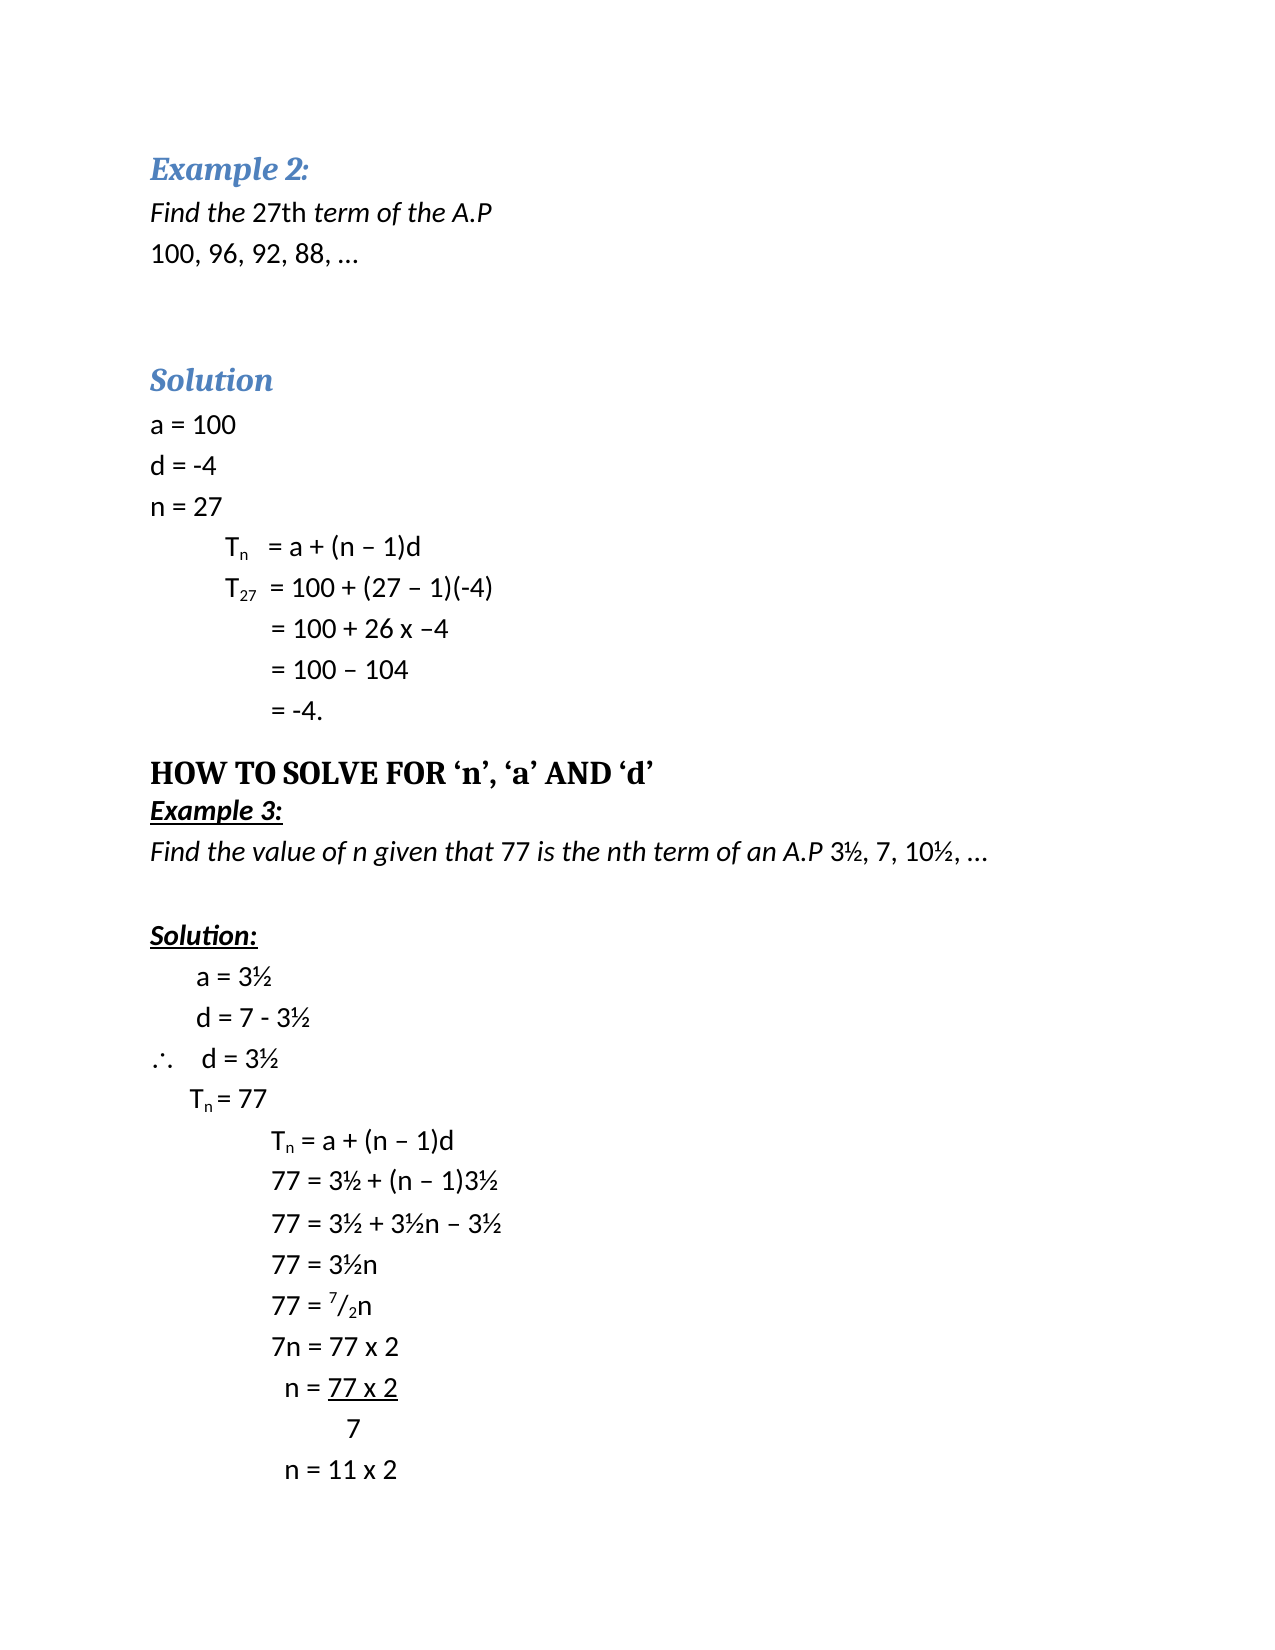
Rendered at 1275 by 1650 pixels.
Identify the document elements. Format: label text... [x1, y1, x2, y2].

text = 100 + 26 x –4 [150, 610, 1125, 646]
text Find the value of n given that 77 is the nth term of an A.P 3½, 7, 10½, … [150, 833, 1125, 870]
text n = 77 x 2 [187, 1369, 1125, 1404]
text d = 3½ [150, 1040, 1125, 1075]
text 77 = 7/2n [187, 1287, 1125, 1323]
text 77 = 3½ + (n – 1)3½ [187, 1162, 1125, 1199]
text Tn = a + (n – 1)d [150, 528, 1125, 564]
text T27 = 100 + (27 – 1)(-4) [150, 569, 1125, 605]
text a = 100 [150, 406, 1125, 441]
text 7n = 77 x 2 [187, 1328, 1125, 1363]
text d = 7 - 3½ [150, 999, 1125, 1034]
text Solution: [150, 917, 1125, 952]
text Find the 27th term of the A.P [150, 194, 1125, 230]
text = -4. [150, 692, 1125, 728]
text n = 27 [150, 488, 1125, 523]
text d = -4 [150, 447, 1125, 482]
text = 100 – 104 [150, 651, 1125, 687]
text Tn = a + (n – 1)d [187, 1122, 1125, 1157]
text 77 = 3½ + 3½n – 3½ [187, 1205, 1125, 1241]
text 77 = 3½n [187, 1246, 1125, 1282]
text Tn = 77 [150, 1081, 1125, 1116]
text n = 11 x 2 [187, 1451, 1125, 1486]
subtitle Solution [150, 362, 1125, 400]
subtitle Example 2: [150, 150, 1125, 188]
text a = 3½ [150, 958, 1125, 993]
subtitle HOW TO SOLVE FOR ‘n’, ‘a’ AND ‘d’ [150, 754, 1125, 792]
text 100, 96, 92, 88, … [150, 235, 1125, 271]
text 7 [187, 1410, 1125, 1445]
text Example 3: [150, 792, 1125, 828]
